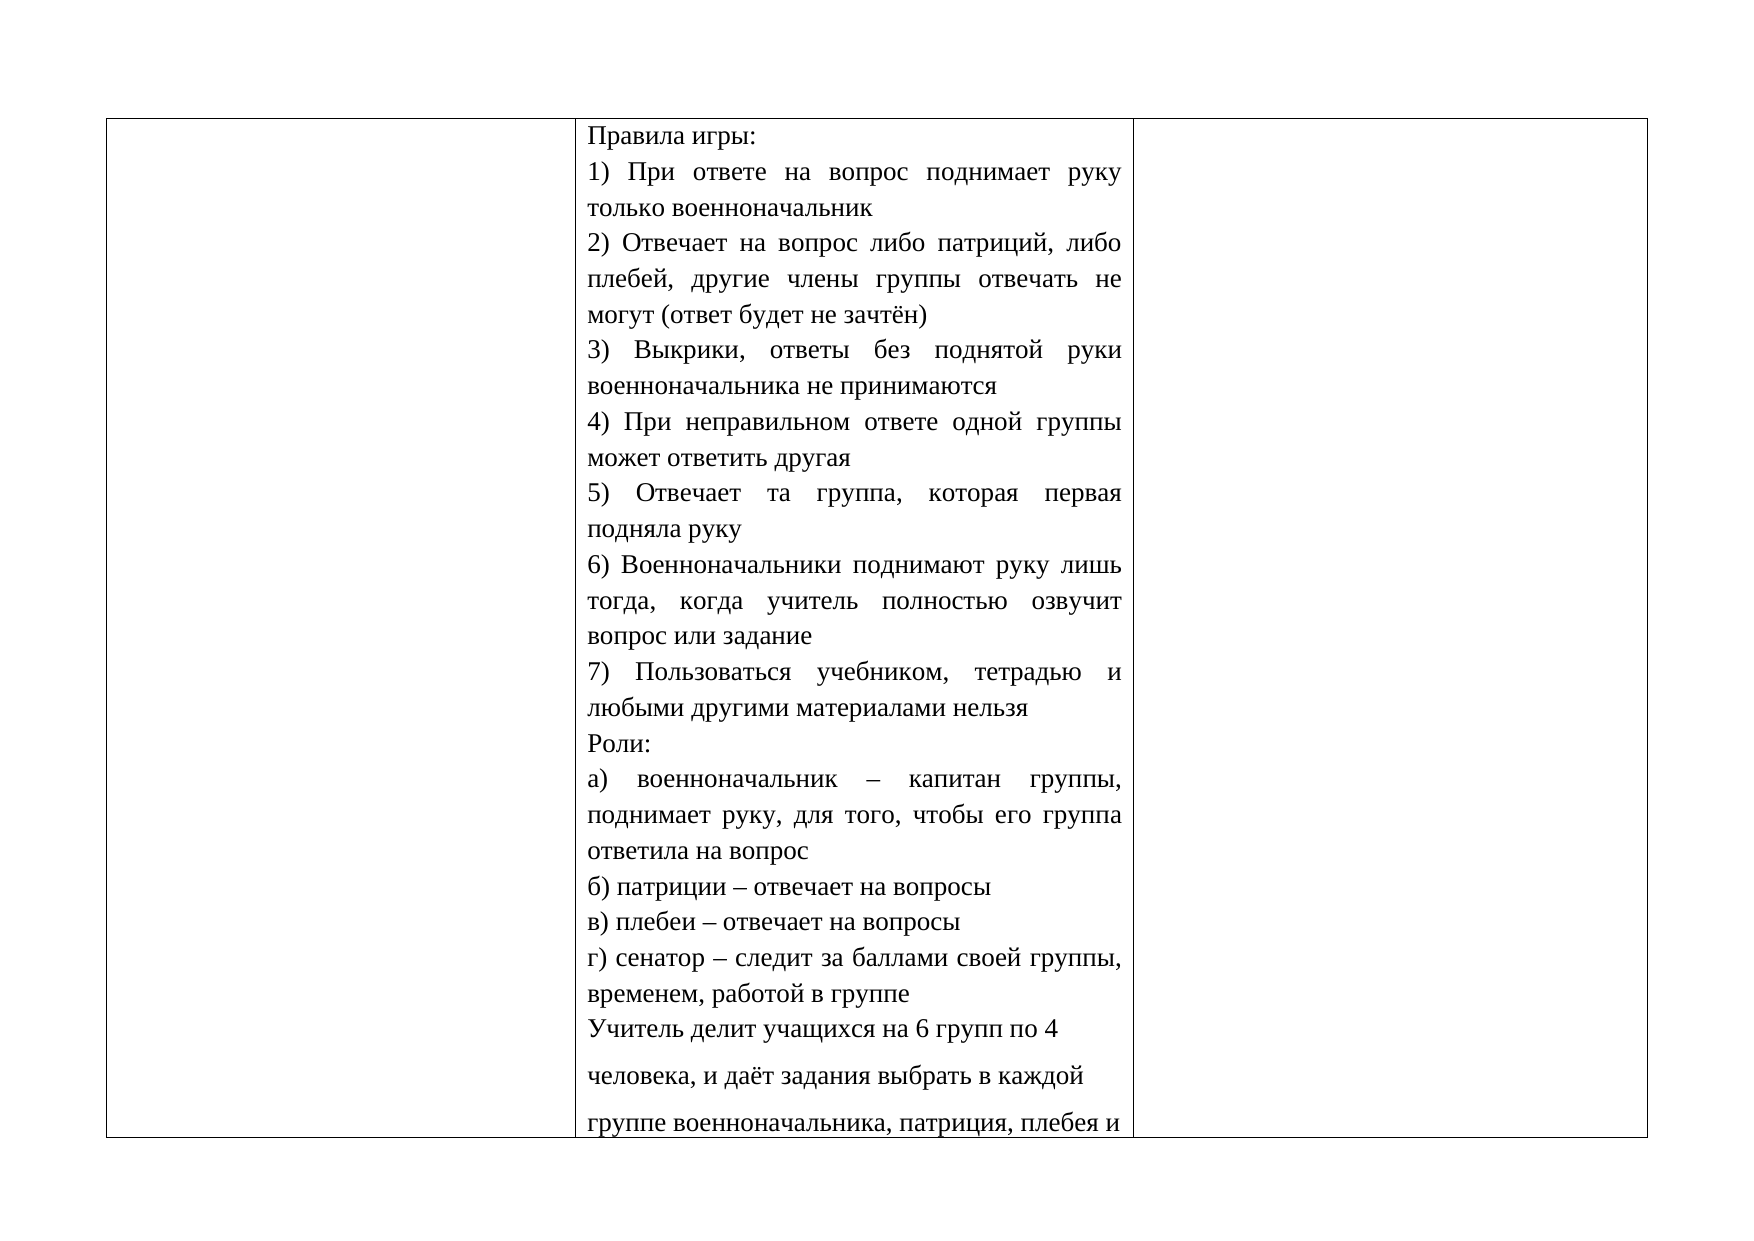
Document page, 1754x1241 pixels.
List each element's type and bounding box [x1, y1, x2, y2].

table_cell [107, 119, 575, 1137]
table_cell [1134, 119, 1647, 1137]
table_cell [576, 119, 1133, 1137]
